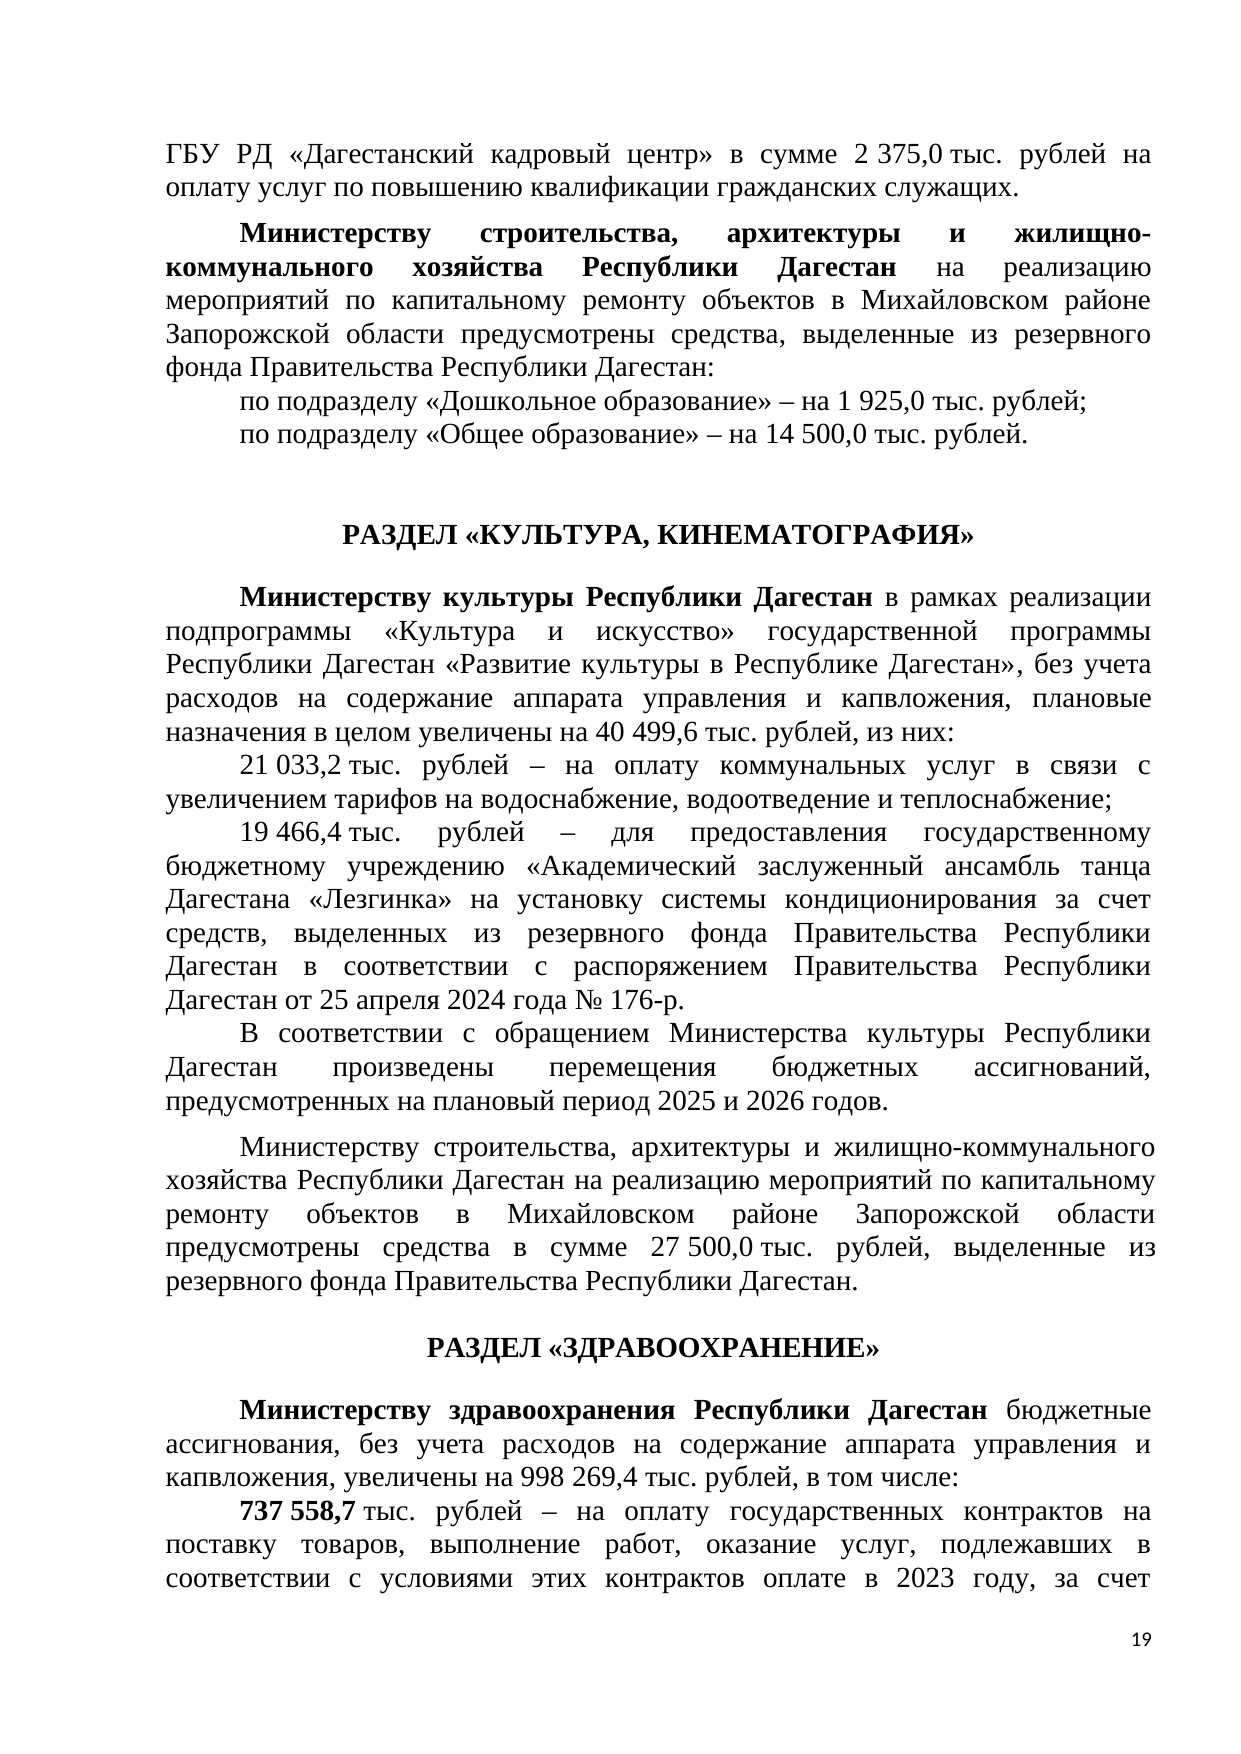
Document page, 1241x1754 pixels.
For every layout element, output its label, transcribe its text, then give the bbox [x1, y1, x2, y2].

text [165, 136, 1152, 203]
text Министерству культуры Республики Дагестан в рамках реализации подпрограммы «Культура и искусство» государственной программы Республики Дагестан «Развитие культуры в Республике Дагестан», без учета расходов на содержание аппарата управления и капвложения, плановые назначения в целом увеличены на 40 499,6 тыс. рублей, из них: [165, 579, 1152, 747]
text 21 033,2 тыс. рублей – на оплату коммунальных услуг в связи с увеличением тарифов на водоснабжение, водоотведение и теплоснабжение; [165, 747, 1152, 814]
text РАЗДЕЛ «ЗДРАВООХРАНЕНИЕ» [165, 1330, 1141, 1363]
text РАЗДЕЛ «КУЛЬТУРА, КИНЕМАТОГРАФИЯ» [165, 517, 1152, 551]
text В соответствии с обращением Министерства культуры Республики Дагестан произведены перемещения бюджетных ассигнований, предусмотренных на плановый период 2025 и 2026 годов. [165, 1016, 1152, 1116]
text по подразделу «Дошкольное образование» – на 1 925,0 тыс. рублей; [165, 383, 1152, 417]
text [165, 1493, 1152, 1593]
text Министерству здравоохранения Республики Дагестан бюджетные ассигнования, без учета расходов на содержание аппарата управления и капвложения, увеличены на 998 269,4 тыс. рублей, в том числе: [165, 1392, 1152, 1493]
text по подразделу «Общее образование» – на 14 500,0 тыс. рублей. [165, 417, 1152, 450]
text Министерству строительства, архитектуры и жилищно-коммунального хозяйства Республики Дагестан на реализацию мероприятий по капитальному ремонту объектов в Михайловском районе Запорожской области предусмотрены средства, выделенные из резервного фонда Правительства Республики Дагестан: [165, 215, 1152, 383]
text Министерству строительства, архитектуры и жилищно-коммунального хозяйства Республики Дагестан на реализацию мероприятий по капитальному ремонту объектов в Михайловском районе Запорожской области предусмотрены средства в сумме 27 500,0 тыс. рублей, выделенные из резервного фонда Правительства Республики Дагестан. [165, 1129, 1156, 1296]
text 19 466,4 тыс. рублей – для предоставления государственному бюджетному учреждению «Академический заслуженный ансамбль танца Дагестана «Лезгинка» на установку системы кондиционирования за счет средств, выделенных из резервного фонда Правительства Республики Дагестан в соответствии с распоряжением Правительства Республики Дагестан от 25 апреля 2024 года № 176-р. [165, 814, 1152, 1016]
